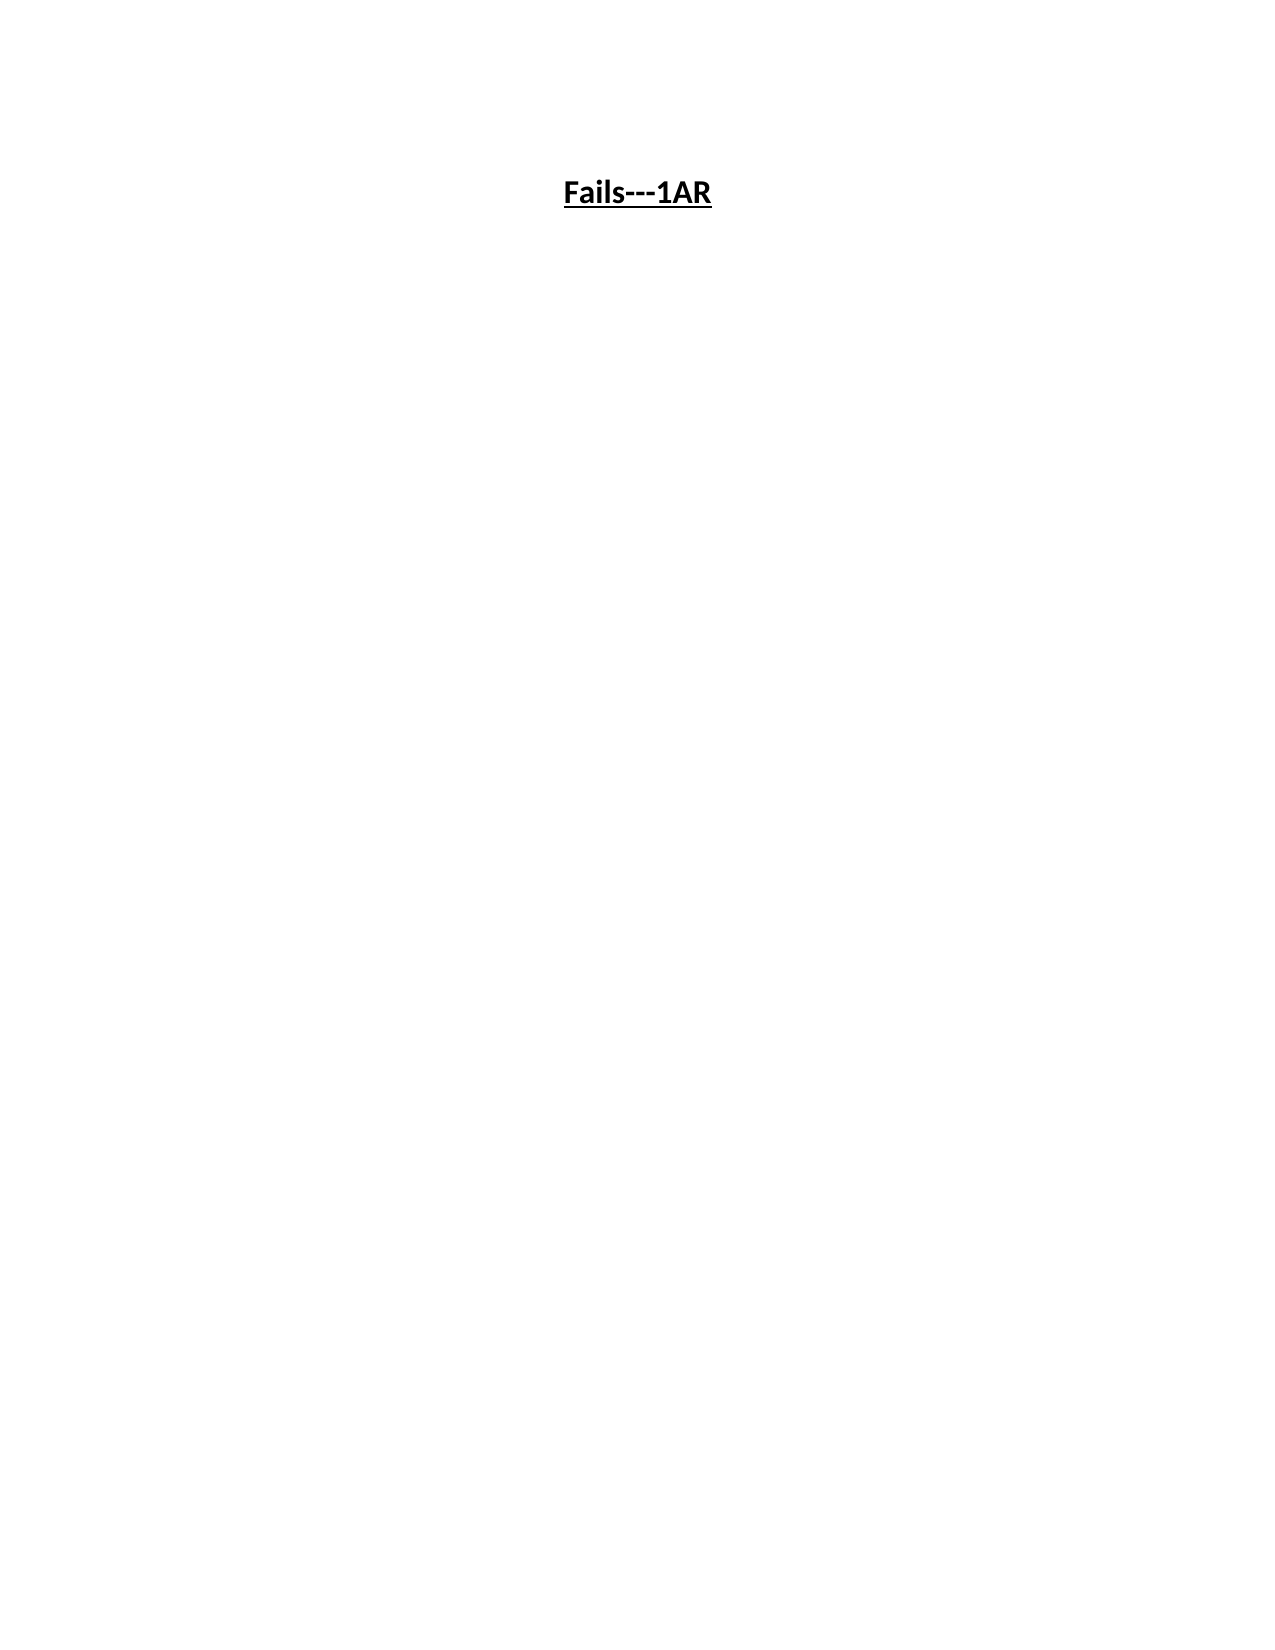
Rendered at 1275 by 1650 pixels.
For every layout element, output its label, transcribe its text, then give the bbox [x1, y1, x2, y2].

subtitle Fails---1AR [150, 171, 1125, 212]
